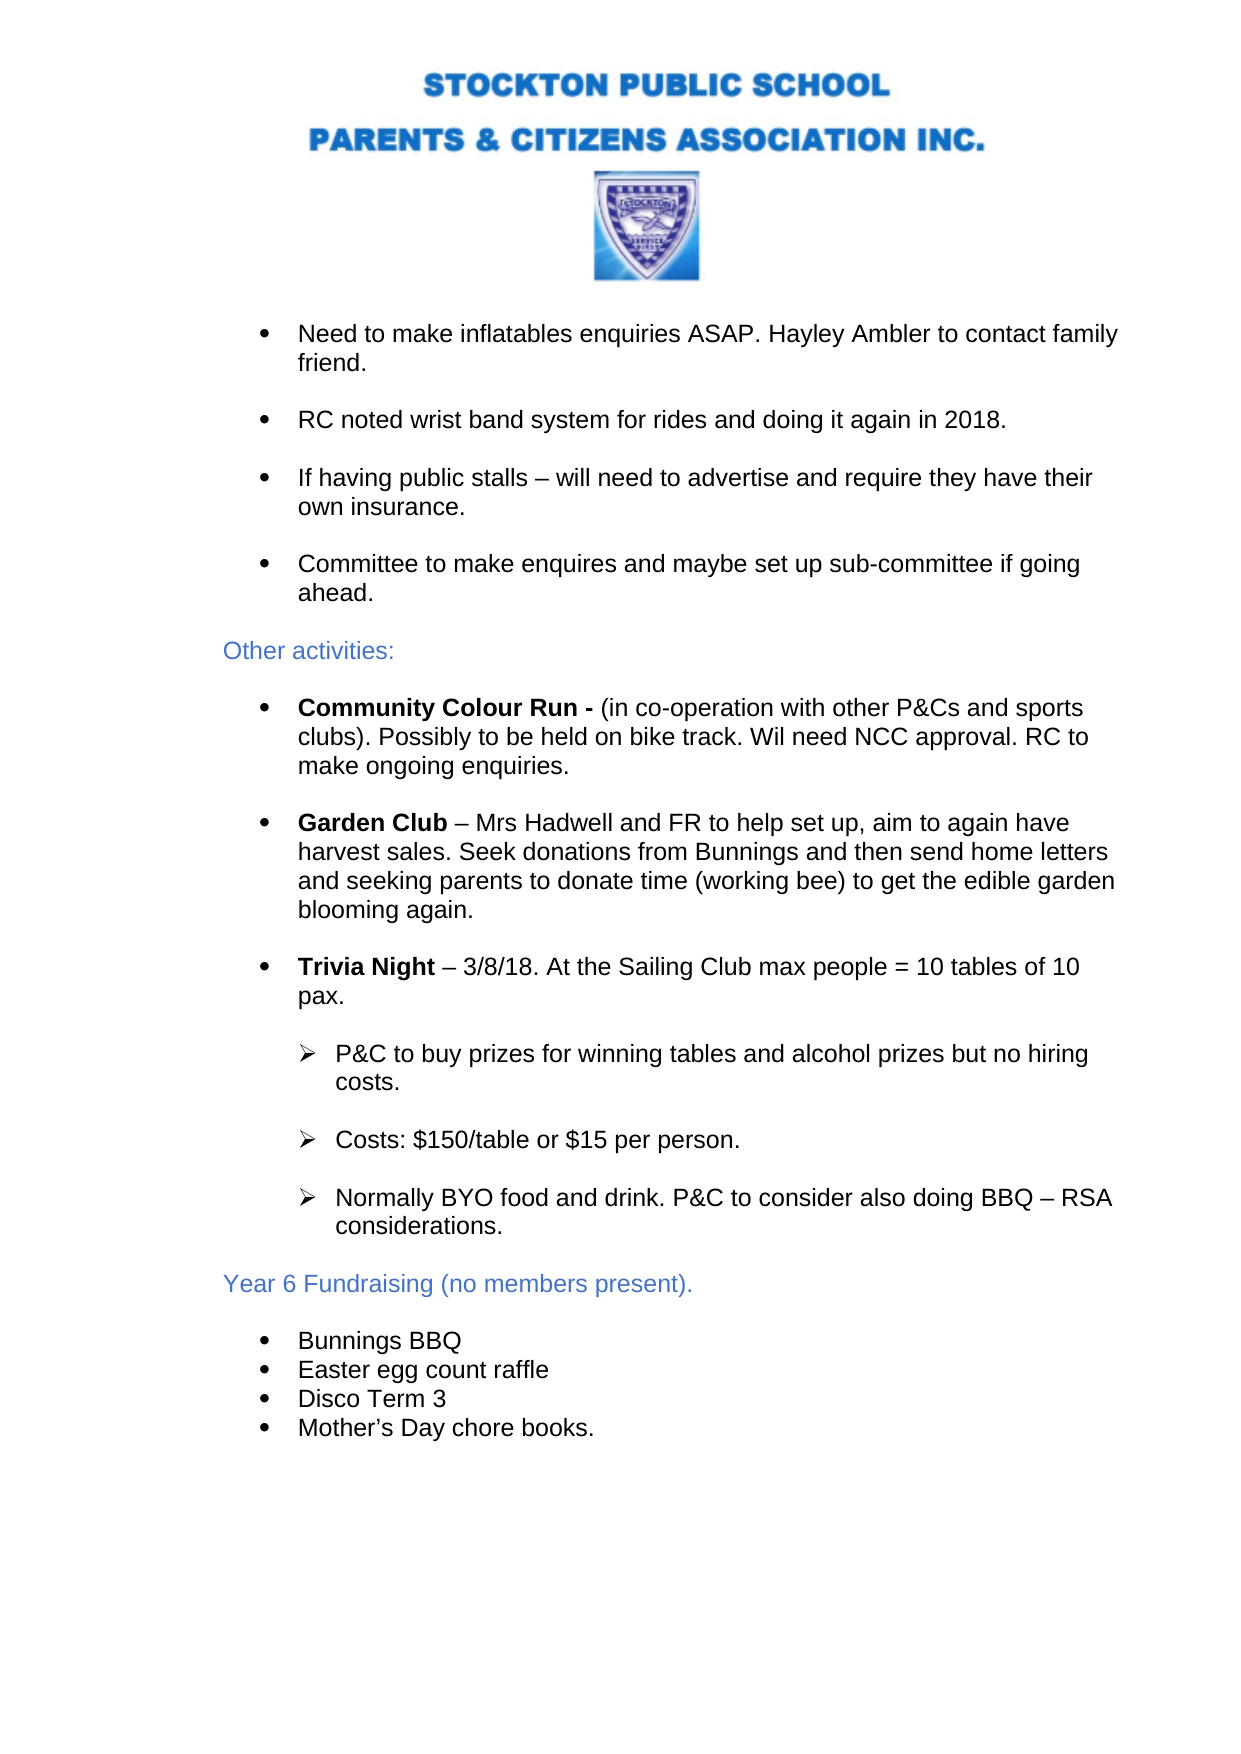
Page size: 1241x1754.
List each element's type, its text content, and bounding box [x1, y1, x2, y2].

list Bunnings BBQ [260, 1326, 1122, 1355]
list RC noted wrist band system for rides and doing it again in 2018. [260, 405, 1122, 434]
list If having public stalls – will need to advertise and require they have their own insurance. [260, 463, 1122, 521]
list Costs: $150/table or $15 per person. [298, 1125, 1122, 1154]
list Trivia Night – 3/8/18. At the Sailing Club max people = 10 tables of 10 pax. [260, 952, 1122, 1010]
list Community Colour Run - (in co-operation with other P&Cs and sports clubs). Possibly to be held on bike track. Wil need NCC approval. RC to make ongoing enquiries. [260, 693, 1122, 779]
list Easter egg count raffle [260, 1355, 1122, 1384]
list P&C to buy prizes for winning tables and alcohol prizes but no hiring costs. [298, 1038, 1122, 1096]
picture [230, 59, 1040, 291]
list Other activities: [223, 636, 1122, 664]
list Normally BYO food and drink. P&C to consider also doing BBQ – RSA considerations. [298, 1182, 1122, 1240]
list Disco Term 3 [260, 1384, 1122, 1413]
list Need to make inflatables enquiries ASAP. Hayley Ambler to contact family friend. [260, 319, 1122, 377]
list Garden Club – Mrs Hadwell and FR to help set up, aim to again have harvest sales. Seek donations from Bunnings and then send home letters and seeking parents to donate time (working bee) to get the edible garden blooming again. [260, 808, 1122, 923]
list Year 6 Fundraising (no members present). [223, 1269, 1122, 1298]
list Mother’s Day chore books. [260, 1413, 1122, 1442]
list Committee to make enquires and maybe set up sub-committee if going ahead. [260, 549, 1122, 607]
